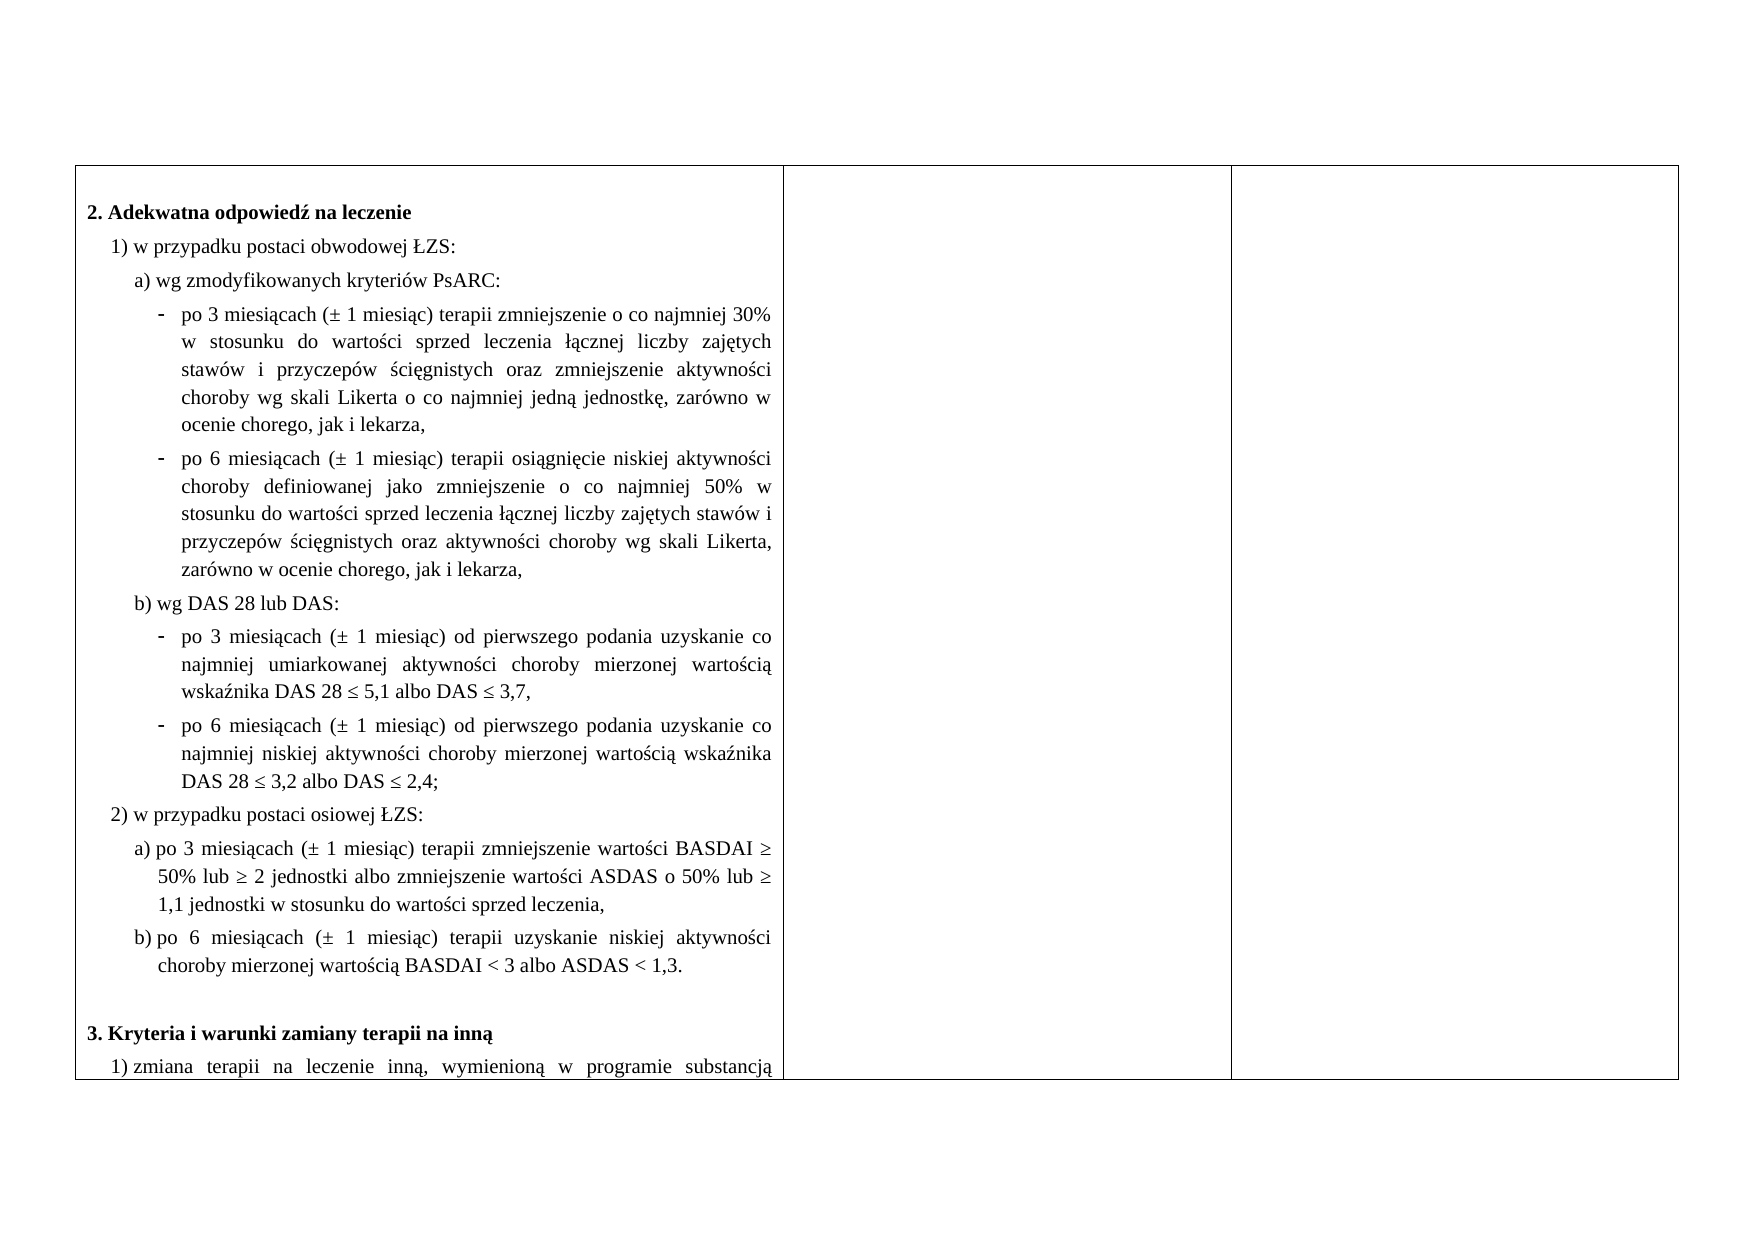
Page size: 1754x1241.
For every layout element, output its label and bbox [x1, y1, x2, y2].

table_cell [76, 166, 783, 1078]
table_cell [784, 166, 1231, 1078]
table_cell [1232, 166, 1678, 1078]
